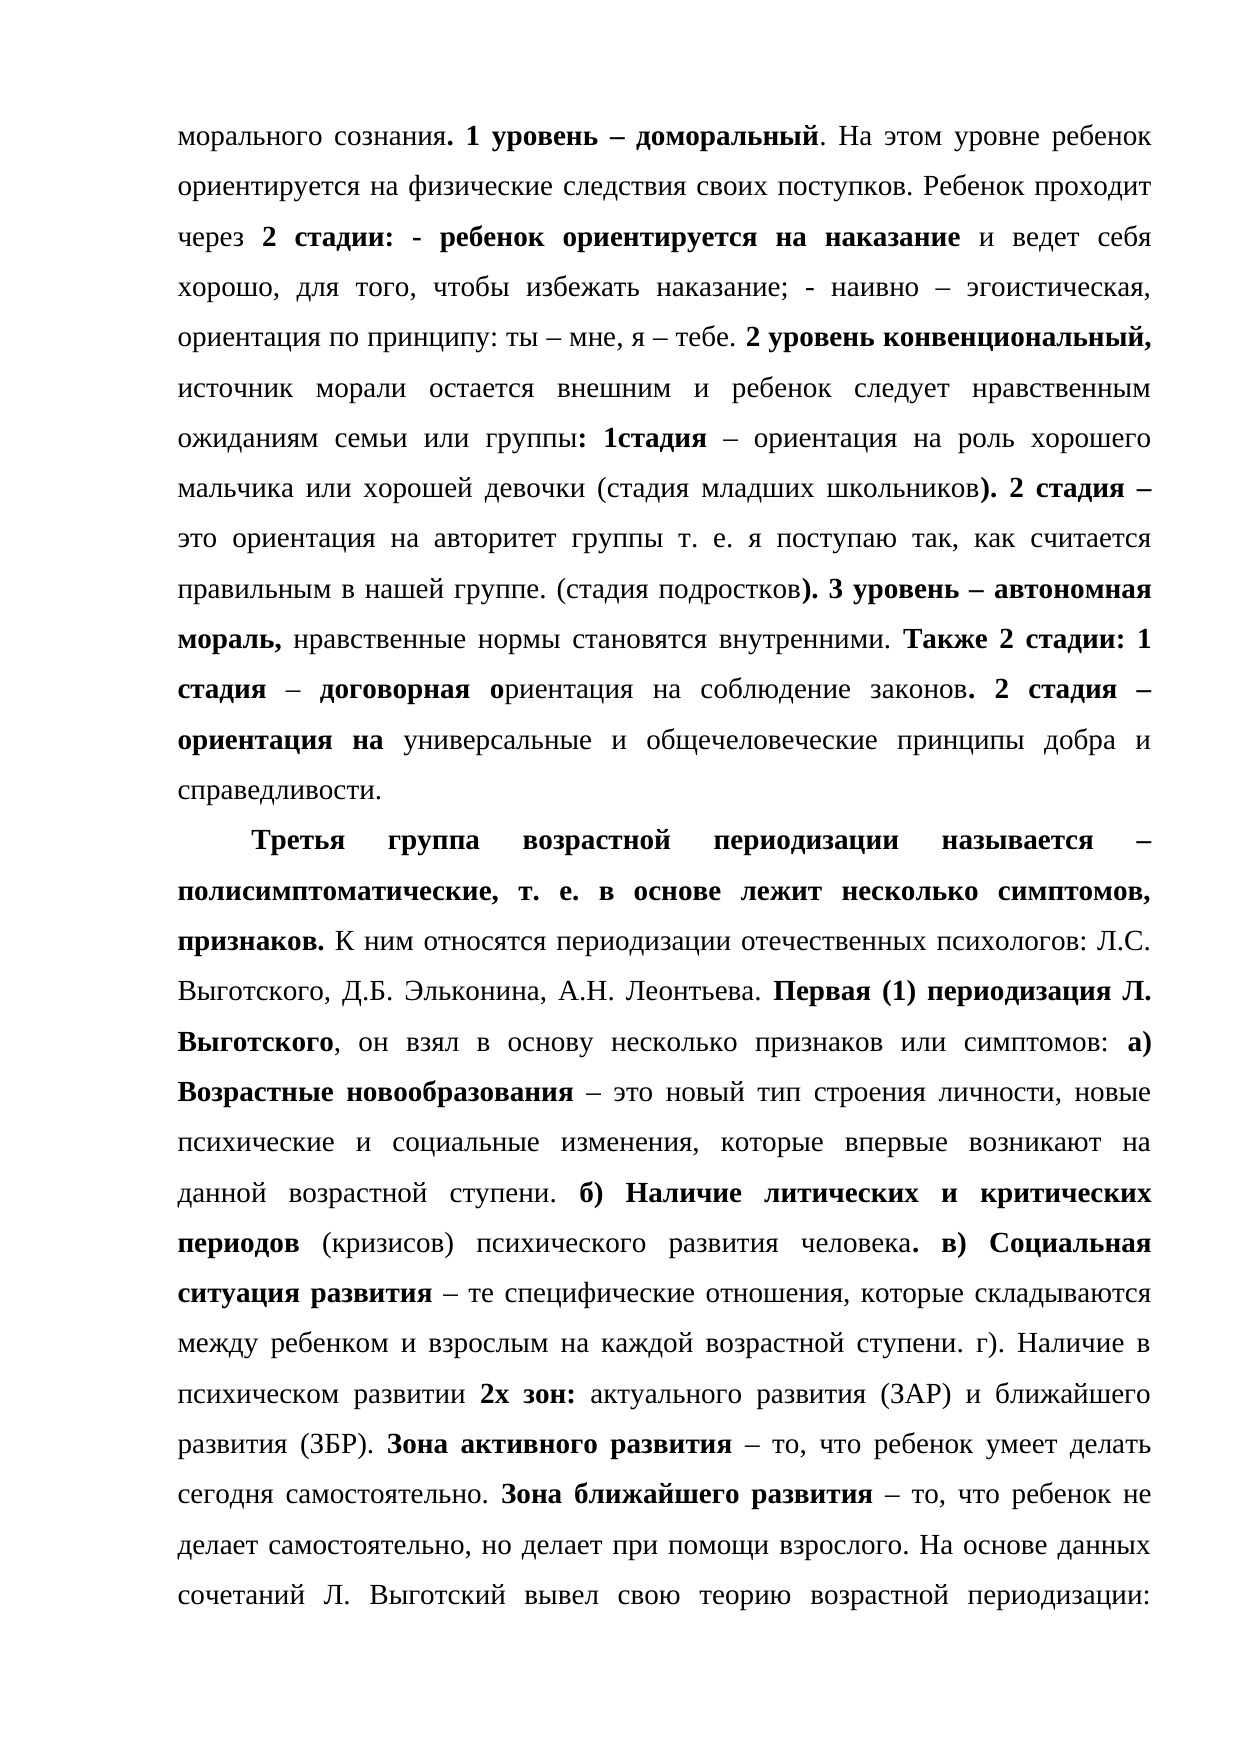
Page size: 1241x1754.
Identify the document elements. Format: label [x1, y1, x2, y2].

text [177, 822, 1152, 1611]
text [177, 118, 1152, 806]
